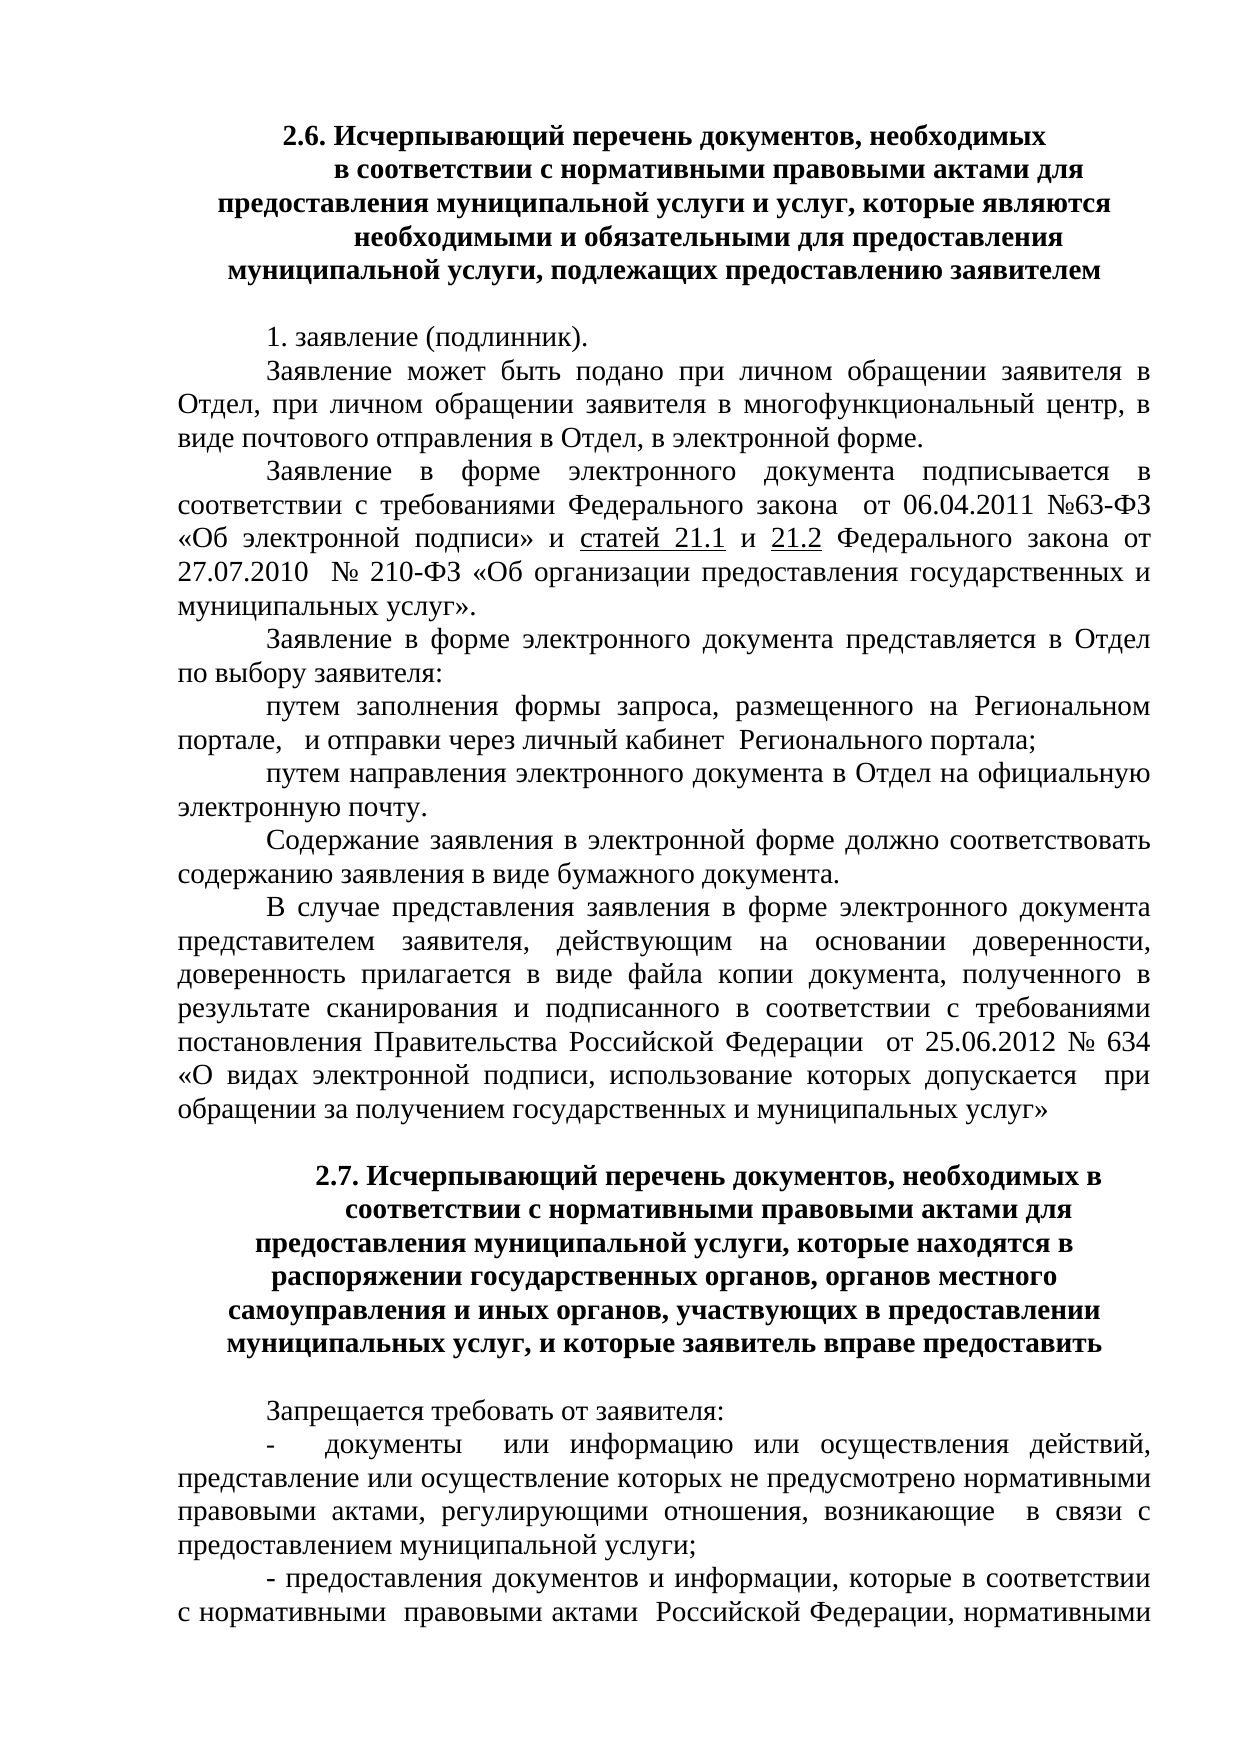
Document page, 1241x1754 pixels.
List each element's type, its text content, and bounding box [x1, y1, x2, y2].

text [177, 1560, 1152, 1627]
text 1. заявление (подлинник). [177, 319, 1152, 353]
text Заявление в форме электронного документа представляется в Отдел по выбору заявителя: [177, 621, 1152, 688]
text в соответствии с нормативными правовыми актами для предоставления муниципальной услуги и услуг, которые являются [177, 152, 1152, 219]
text 2.7. Исчерпывающий перечень документов, необходимых в [177, 1158, 1152, 1191]
text путем заполнения формы запроса, размещенного на Региональном портале, и отправки через личный кабинет Регионального портала; [177, 688, 1152, 755]
text 2.6. Исчерпывающий перечень документов, необходимых [177, 118, 1152, 152]
text путем направления электронного документа в Отдел на официальную электронную почту. [177, 755, 1152, 822]
text В случае представления заявления в форме электронного документа представителем заявителя, действующим на основании доверенности, доверенность прилагается в виде файла копии документа, полученного в результате сканирования и подписанного в соответствии с требованиями постановления Правительства Российской Федерации от 25.06.2012 № 634 «О видах электронной подписи, использование которых допускается при обращении за получением государственных и муниципальных услуг» [177, 889, 1152, 1124]
text необходимыми и обязательными для предоставления муниципальной услуги, подлежащих предоставлению заявителем [177, 219, 1152, 286]
list документы или информацию или осуществления действий, представление или осуществление которых не предусмотрено нормативными правовыми актами, регулирующими отношения, возникающие в связи с предоставлением муниципальной услуги; [177, 1426, 1152, 1560]
text Содержание заявления в электронной форме должно соответствовать содержанию заявления в виде бумажного документа. [177, 822, 1152, 889]
text Запрещается требовать от заявителя: [177, 1393, 1152, 1426]
text Заявление может быть подано при личном обращении заявителя в Отдел, при личном обращении заявителя в многофункциональный центр, в виде почтового отправления в Отдел, в электронной форме. [177, 353, 1152, 453]
text соответствии с нормативными правовыми актами для предоставления муниципальной услуги, которые находятся в распоряжении государственных органов, органов местного самоуправления и иных органов, участвующих в предоставлении муниципальных услуг, и которые заявитель вправе предоставить [177, 1191, 1152, 1359]
text Заявление в форме электронного документа подписывается в соответствии с требованиями Федерального закона от 06.04.2011 №63-ФЗ «Об электронной подписи» и статей 21.1 и 21.2 Федерального закона от 27.07.2010 № 210-ФЗ «Об организации предоставления государственных и муниципальных услуг». [177, 453, 1152, 621]
